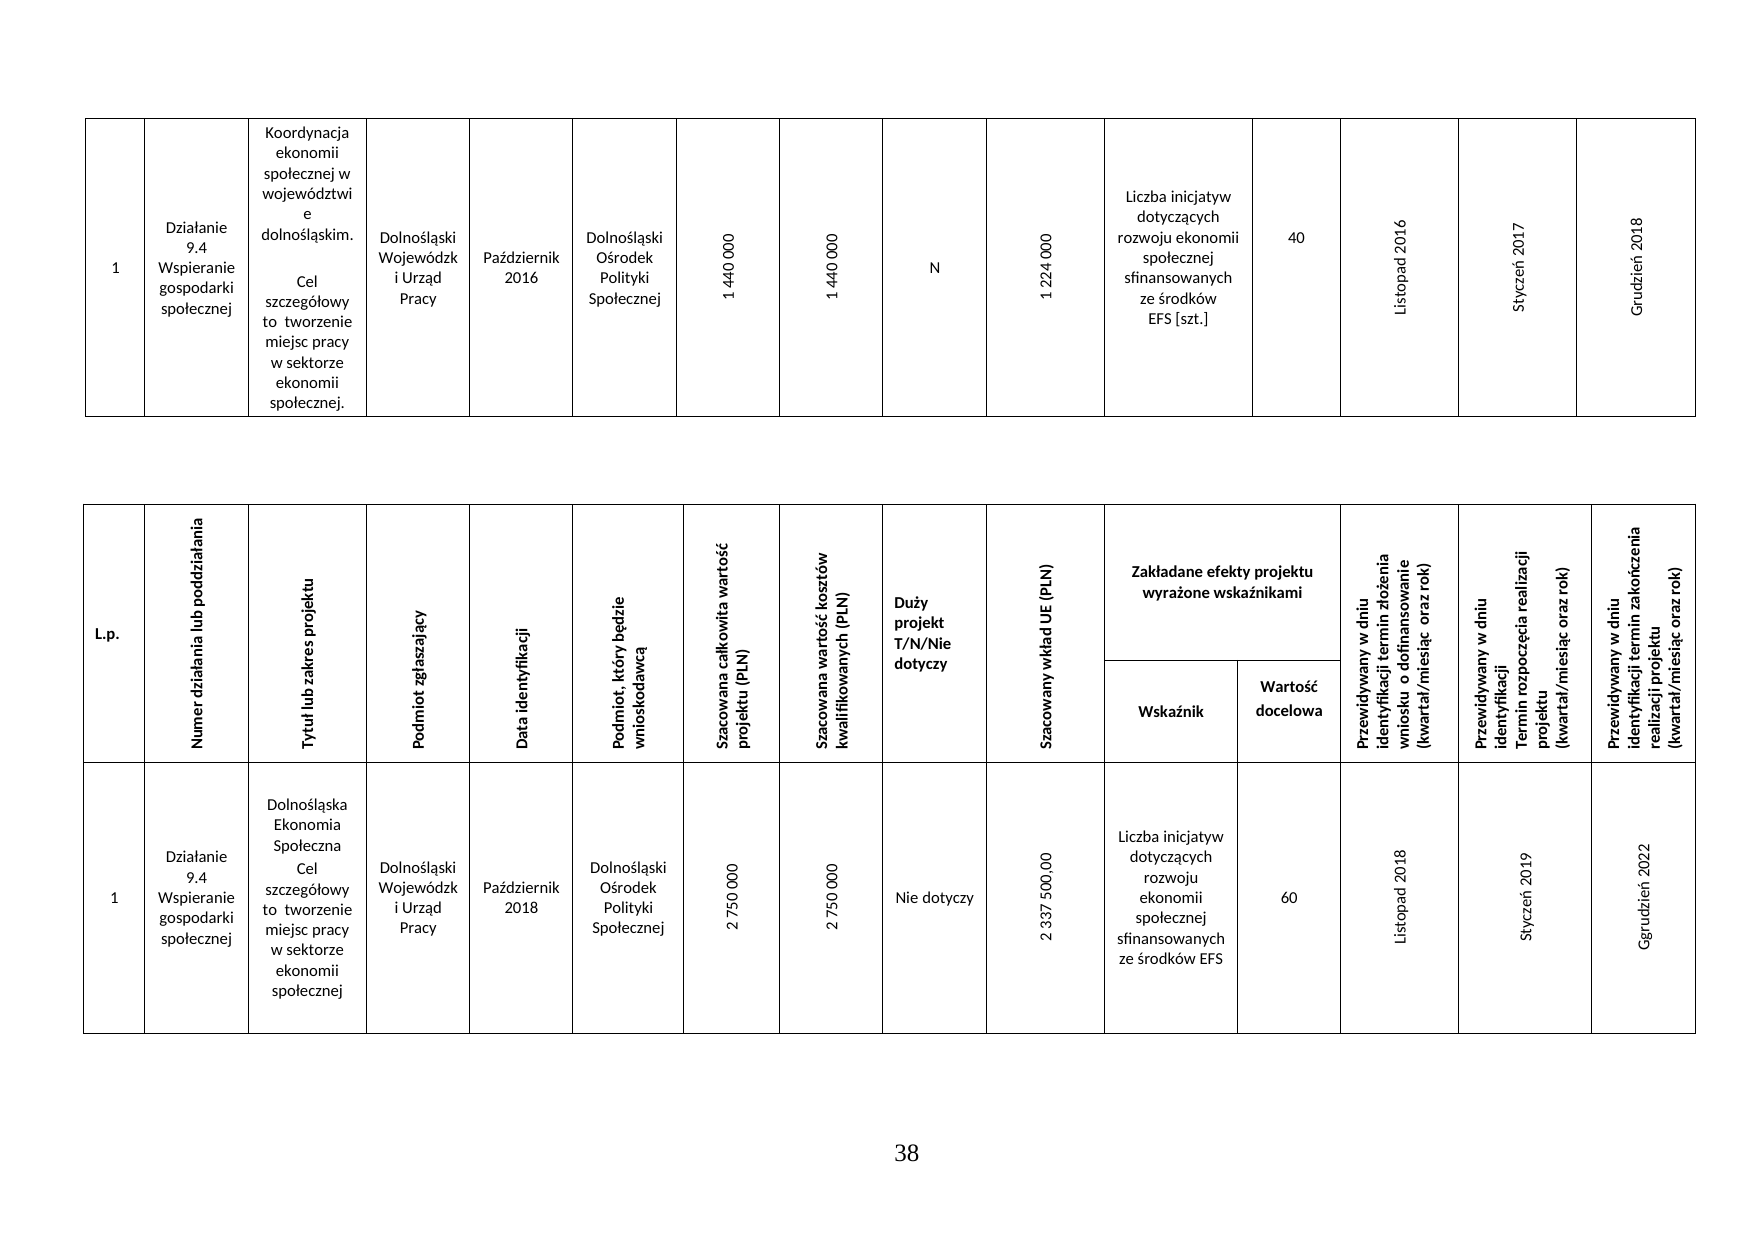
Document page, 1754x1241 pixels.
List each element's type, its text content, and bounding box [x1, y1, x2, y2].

table_header Duży projekt T/N/Nie dotyczy [883, 505, 986, 762]
table_cell 1 [86, 119, 144, 416]
table_cell Dolnośląski Ośrodek Polityki Społecznej [573, 763, 683, 1032]
table_header Podmiot zgłaszający [367, 505, 469, 762]
table_header Przewidywany w dniu identyfikacji termin zakończenia realizacji projektu (kwartał/miesiąc oraz rok) [1592, 505, 1695, 762]
table_cell 1 440 000 [780, 119, 882, 416]
table_cell Ggrudzień 2022 [1592, 763, 1695, 1032]
table_cell 40 [1253, 119, 1340, 416]
table_cell Wartość docelowa [1238, 661, 1340, 762]
table_header Szacowana wartość kosztów kwalifikowanych (PLN) [780, 505, 882, 762]
table_header Zakładane efekty projektu wyrażone wskaźnikami [1105, 505, 1340, 660]
table_cell 2 750 000 [684, 763, 779, 1032]
table_cell Dolnośląska Ekonomia Społeczna Cel szczegółowy to tworzenie miejsc pracy w sektorze ekonomii społecznej [249, 763, 366, 1032]
table_cell Dolnośląski Wojewódzki Urząd Pracy [367, 119, 469, 416]
table_cell Działanie 9.4 Wspieranie gospodarki społecznej [145, 119, 248, 416]
table_header Przewidywany w dniu identyfikacji Termin rozpoczęcia realizacji projektu (kwartał/miesiąc oraz rok) [1459, 505, 1591, 762]
table_cell Październik 2016 [470, 119, 572, 416]
table_header Szacowany wkład UE (PLN) [987, 505, 1104, 762]
table_header Przewidywany w dniu identyfikacji termin złożenia wniosku o dofinansowanie (kwartał/miesiąc oraz rok) [1341, 505, 1458, 762]
table_cell Styczeń 2019 [1459, 763, 1591, 1032]
table_header Numer działania lub poddziałania [145, 505, 248, 762]
table_cell Nie dotyczy [883, 763, 986, 1032]
table_header Data identyfikacji [470, 505, 572, 762]
table_cell Działanie 9.4 Wspieranie gospodarki społecznej [145, 763, 248, 1032]
table_cell 2 337 500,00 [987, 763, 1104, 1032]
table_cell Styczeń 2017 [1459, 119, 1576, 416]
table_header Podmiot, który będzie wnioskodawcą [573, 505, 683, 762]
table_header L.p. [84, 505, 144, 762]
table_cell 60 [1238, 763, 1340, 1032]
table_cell 1 440 000 [677, 119, 779, 416]
table_cell Listopad 2016 [1341, 119, 1458, 416]
table_cell Liczba inicjatyw dotyczących rozwoju ekonomii społecznej sfinansowanych ze środków EFS [szt.] [1105, 119, 1252, 416]
table_cell Grudzień 2018 [1577, 119, 1695, 416]
table_cell Wskaźnik [1105, 661, 1237, 762]
table_header Tytuł lub zakres projektu [249, 505, 366, 762]
table_cell 2 750 000 [780, 763, 882, 1032]
table_cell Dolnośląski Wojewódzki Urząd Pracy [367, 763, 469, 1032]
table_cell 1 [84, 763, 144, 1032]
table_cell N [883, 119, 986, 416]
table_cell Październik 2018 [470, 763, 572, 1032]
table_cell Liczba inicjatyw dotyczących rozwoju ekonomii społecznej sfinansowanych ze środków EFS [1105, 763, 1237, 1032]
table_header Szacowana całkowita wartość projektu (PLN) [684, 505, 779, 762]
table_cell Koordynacja ekonomii społecznej w województwie dolnośląskim. Cel szczegółowy to tworzenie miejsc pracy w sektorze ekonomii społecznej. [249, 119, 366, 416]
table_cell Dolnośląski Ośrodek Polityki Społecznej [573, 119, 676, 416]
table_cell 1 224 000 [987, 119, 1104, 416]
table_cell Listopad 2018 [1341, 763, 1458, 1032]
